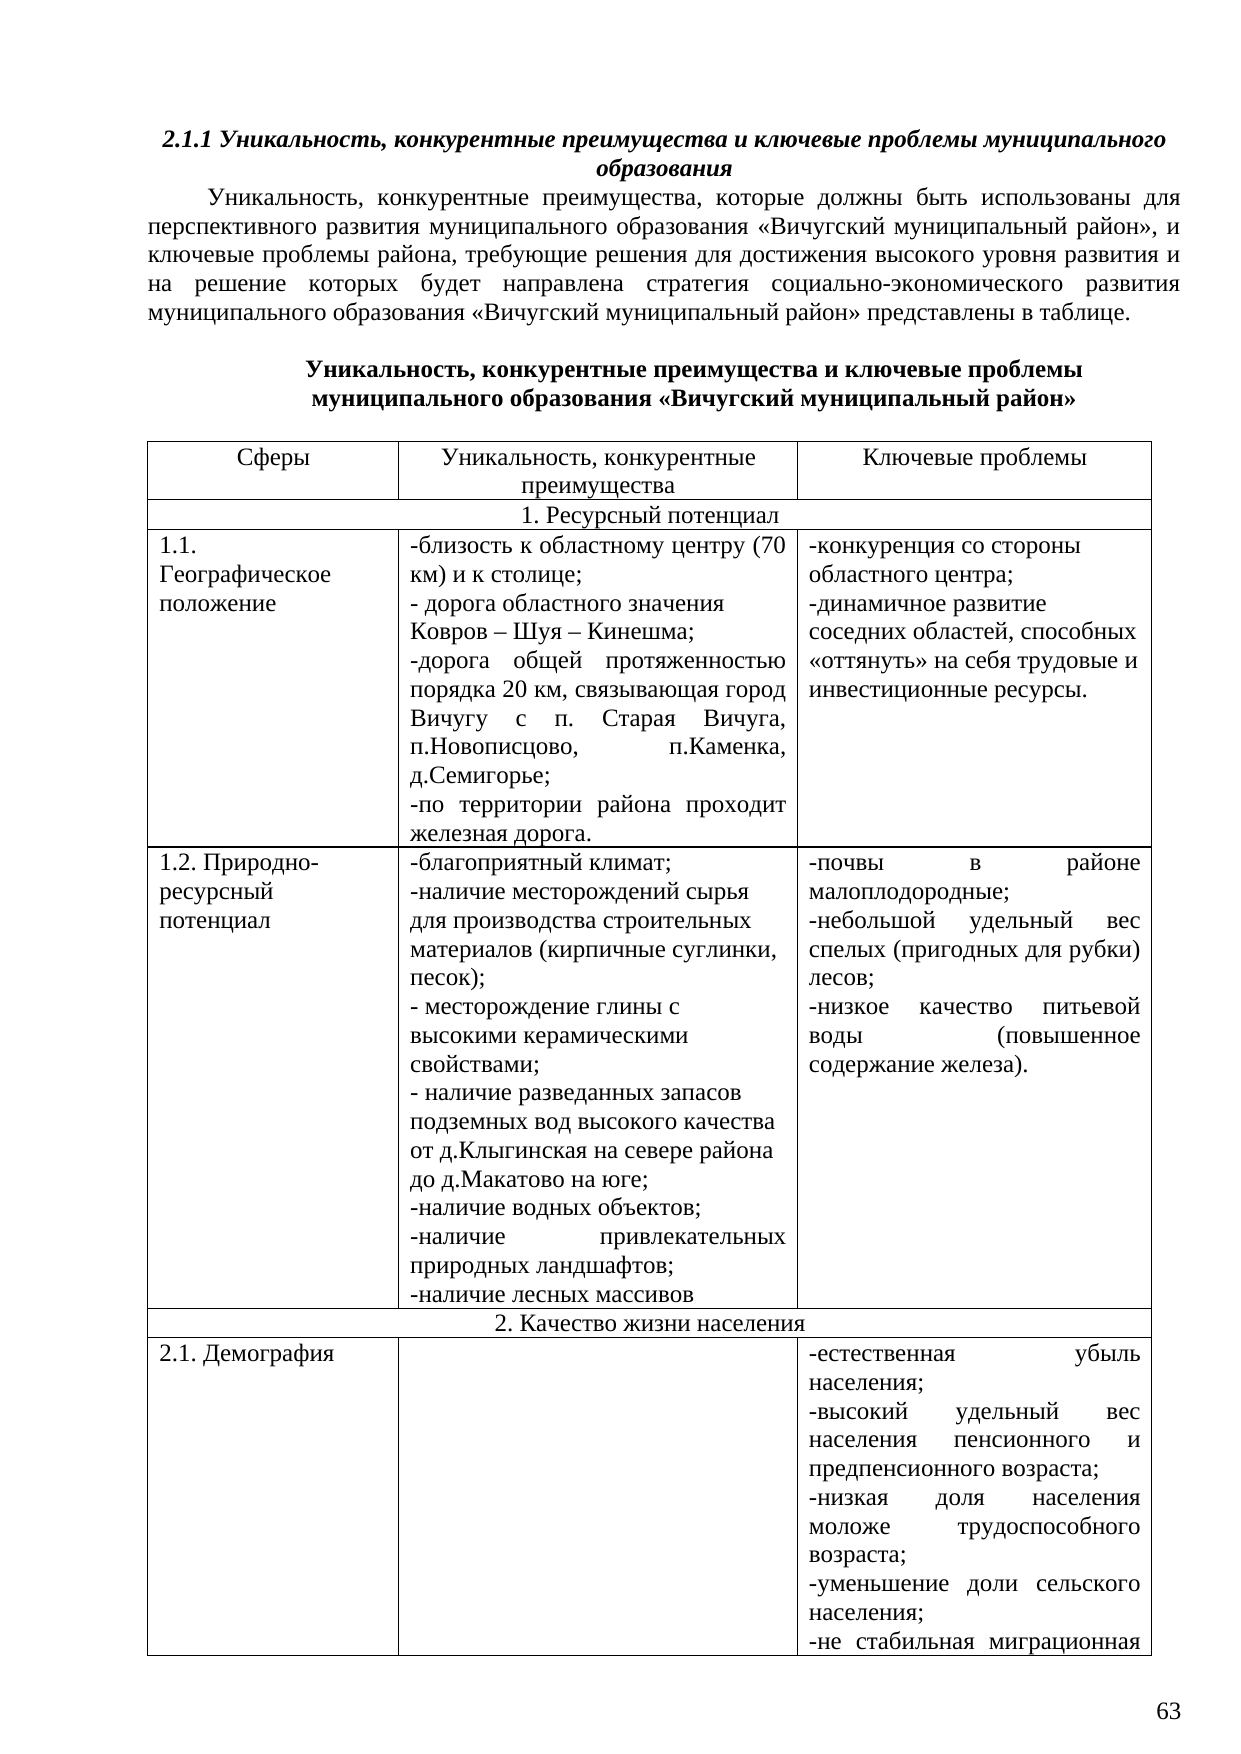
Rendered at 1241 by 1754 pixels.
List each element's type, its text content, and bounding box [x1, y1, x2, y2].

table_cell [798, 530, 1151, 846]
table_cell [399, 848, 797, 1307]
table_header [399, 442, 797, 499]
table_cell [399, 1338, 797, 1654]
text Уникальность, конкурентные преимущества, которые должны быть использованы для перспективного развития муниципального образования «Вичугский муниципальный район», и ключевые проблемы района, требующие решения для достижения высокого уровня развития и на решение которых будет направлена стратегия социально-экономического развития муниципального образования «Вичугский муниципальный район» представлены в таблице. [148, 182, 1181, 326]
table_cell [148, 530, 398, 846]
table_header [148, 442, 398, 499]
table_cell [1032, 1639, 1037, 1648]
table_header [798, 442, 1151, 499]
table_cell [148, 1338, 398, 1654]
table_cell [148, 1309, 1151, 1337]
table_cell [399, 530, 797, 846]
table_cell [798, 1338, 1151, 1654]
text муниципального образования «Вичугский муниципальный район» [148, 383, 1181, 412]
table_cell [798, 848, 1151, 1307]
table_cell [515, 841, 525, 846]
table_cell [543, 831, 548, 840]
text Уникальность, конкурентные преимущества и ключевые проблемы [148, 354, 1181, 383]
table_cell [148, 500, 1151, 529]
text 2.1.1 Уникальность, конкурентные преимущества и ключевые проблемы муниципального образования [148, 124, 1181, 182]
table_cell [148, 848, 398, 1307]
